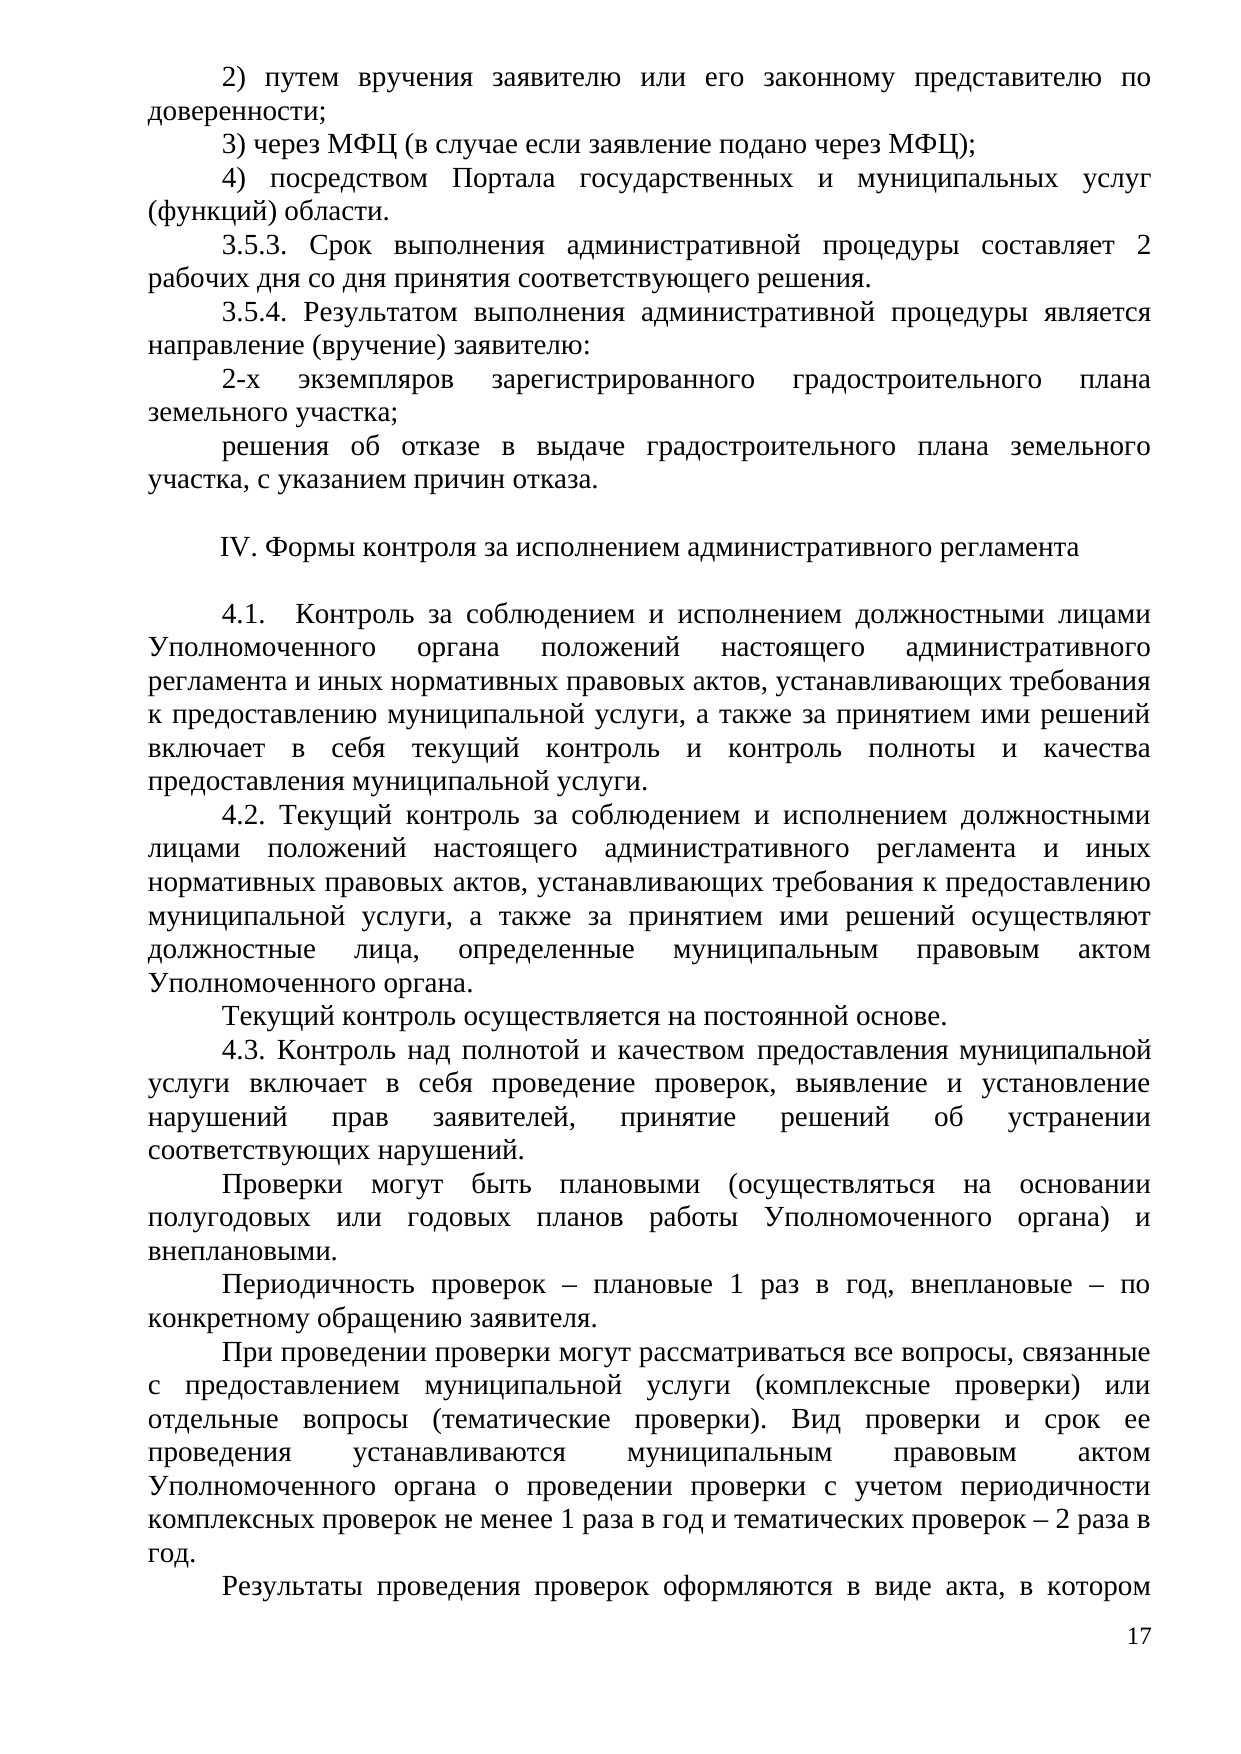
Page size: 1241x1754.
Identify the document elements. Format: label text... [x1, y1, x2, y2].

text При проведении проверки могут рассматриваться все вопросы, связанные с предоставлением муниципальной услуги (комплексные проверки) или отдельные вопросы (тематические проверки). Вид проверки и срок ее проведения устанавливаются муниципальным правовым актом Уполномоченного органа о проведении проверки с учетом периодичности комплексных проверок не менее 1 раза в год и тематических проверок – 2 раза в год. [148, 1334, 1152, 1568]
text 4.3. Контроль над полнотой и качеством предоставления муниципальной услуги включает в себя проведение проверок, выявление и установление нарушений прав заявителей, принятие решений об устранении соответствующих нарушений. [148, 1032, 1152, 1166]
text 2-х экземпляров зарегистрированного градостроительного плана земельного участка; [148, 361, 1152, 428]
text 3.5.4. Результатом выполнения административной процедуры является направление (вручение) заявителю: [148, 294, 1152, 361]
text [148, 1568, 1152, 1602]
text 4.1. Контроль за соблюдением и исполнением должностными лицами Уполномоченного органа положений настоящего административного регламента и иных нормативных правовых актов, устанавливающих требования к предоставлению муниципальной услуги, а также за принятием ими решений включает в себя текущий контроль и контроль полноты и качества предоставления муниципальной услуги. [148, 596, 1152, 797]
text решения об отказе в выдаче градостроительного плана земельного участка, с указанием причин отказа. [148, 428, 1152, 495]
text 3) через МФЦ (в случае если заявление подано через МФЦ); [148, 126, 1152, 160]
text 4.2. Текущий контроль за соблюдением и исполнением должностными лицами положений настоящего административного регламента и иных нормативных правовых актов, устанавливающих требования к предоставлению муниципальной услуги, а также за принятием ими решений осуществляют должностные лица, определенные муниципальным правовым актом Уполномоченного органа. [148, 797, 1152, 998]
text Периодичность проверок – плановые 1 раз в год, внеплановые – по конкретному обращению заявителя. [148, 1267, 1152, 1334]
text Проверки могут быть плановыми (осуществляться на основании полугодовых или годовых планов работы Уполномоченного органа) и внеплановыми. [148, 1166, 1152, 1267]
text 3.5.3. Срок выполнения административной процедуры составляет 2 рабочих дня со дня принятия соответствующего решения. [148, 227, 1152, 294]
subtitle IV. Формы контроля за исполнением административного регламента [148, 529, 1152, 562]
text 4) посредством Портала государственных и муниципальных услуг (функций) области. [148, 160, 1152, 227]
text Текущий контроль осуществляется на постоянной основе. [148, 998, 1152, 1032]
text 2) путем вручения заявителю или его законному представителю по доверенности; [148, 59, 1152, 126]
